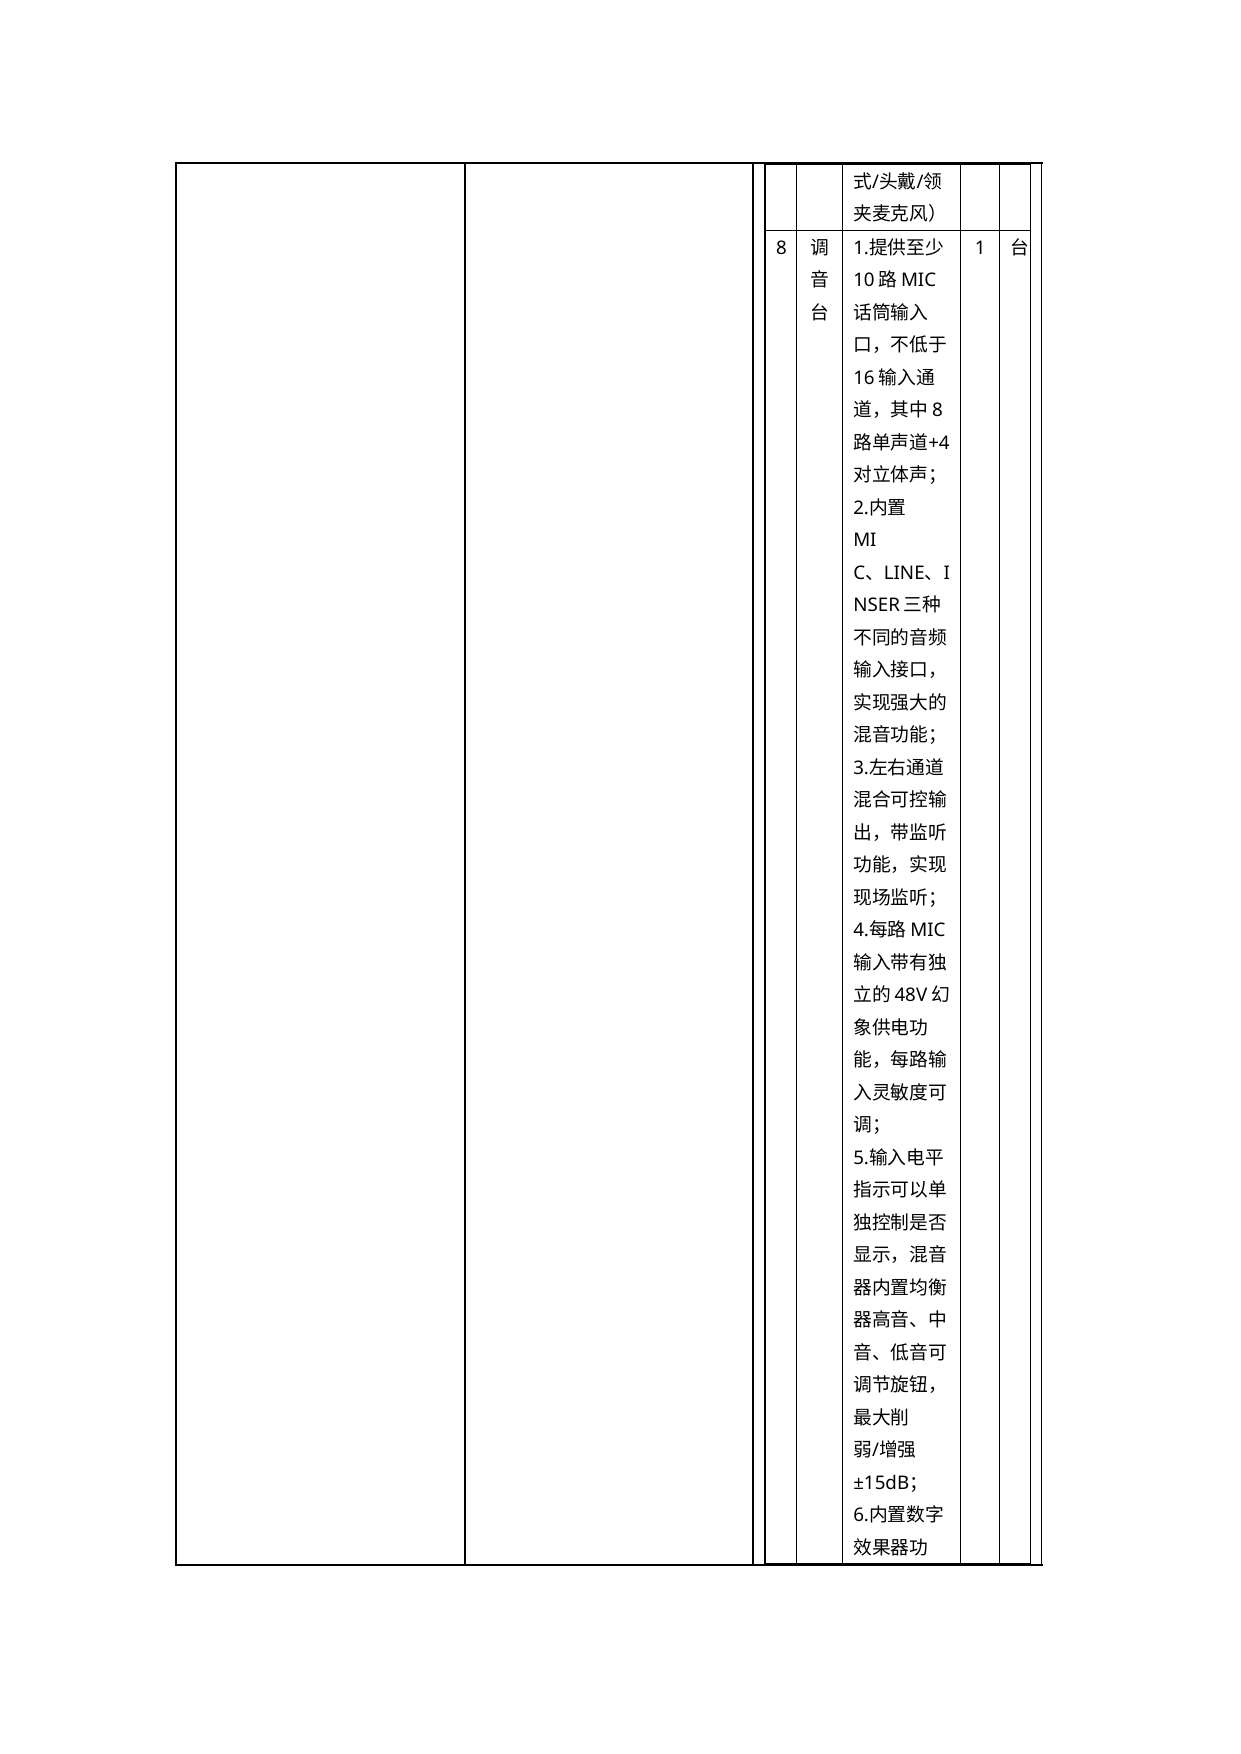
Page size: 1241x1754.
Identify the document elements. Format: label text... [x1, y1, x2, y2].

table_cell [961, 165, 999, 230]
table_cell [797, 231, 842, 1563]
table_cell 1 [177, 164, 464, 1564]
table_cell [466, 164, 752, 1564]
table_cell [1000, 231, 1030, 1563]
table_cell [766, 165, 796, 230]
table_cell [766, 231, 796, 1563]
table_cell [1000, 165, 1030, 230]
table_cell [797, 165, 842, 230]
table_cell [843, 165, 960, 230]
table_cell [1031, 164, 1041, 1564]
table_cell [754, 164, 764, 1564]
table_cell [961, 231, 999, 1563]
table_cell [843, 231, 960, 1563]
